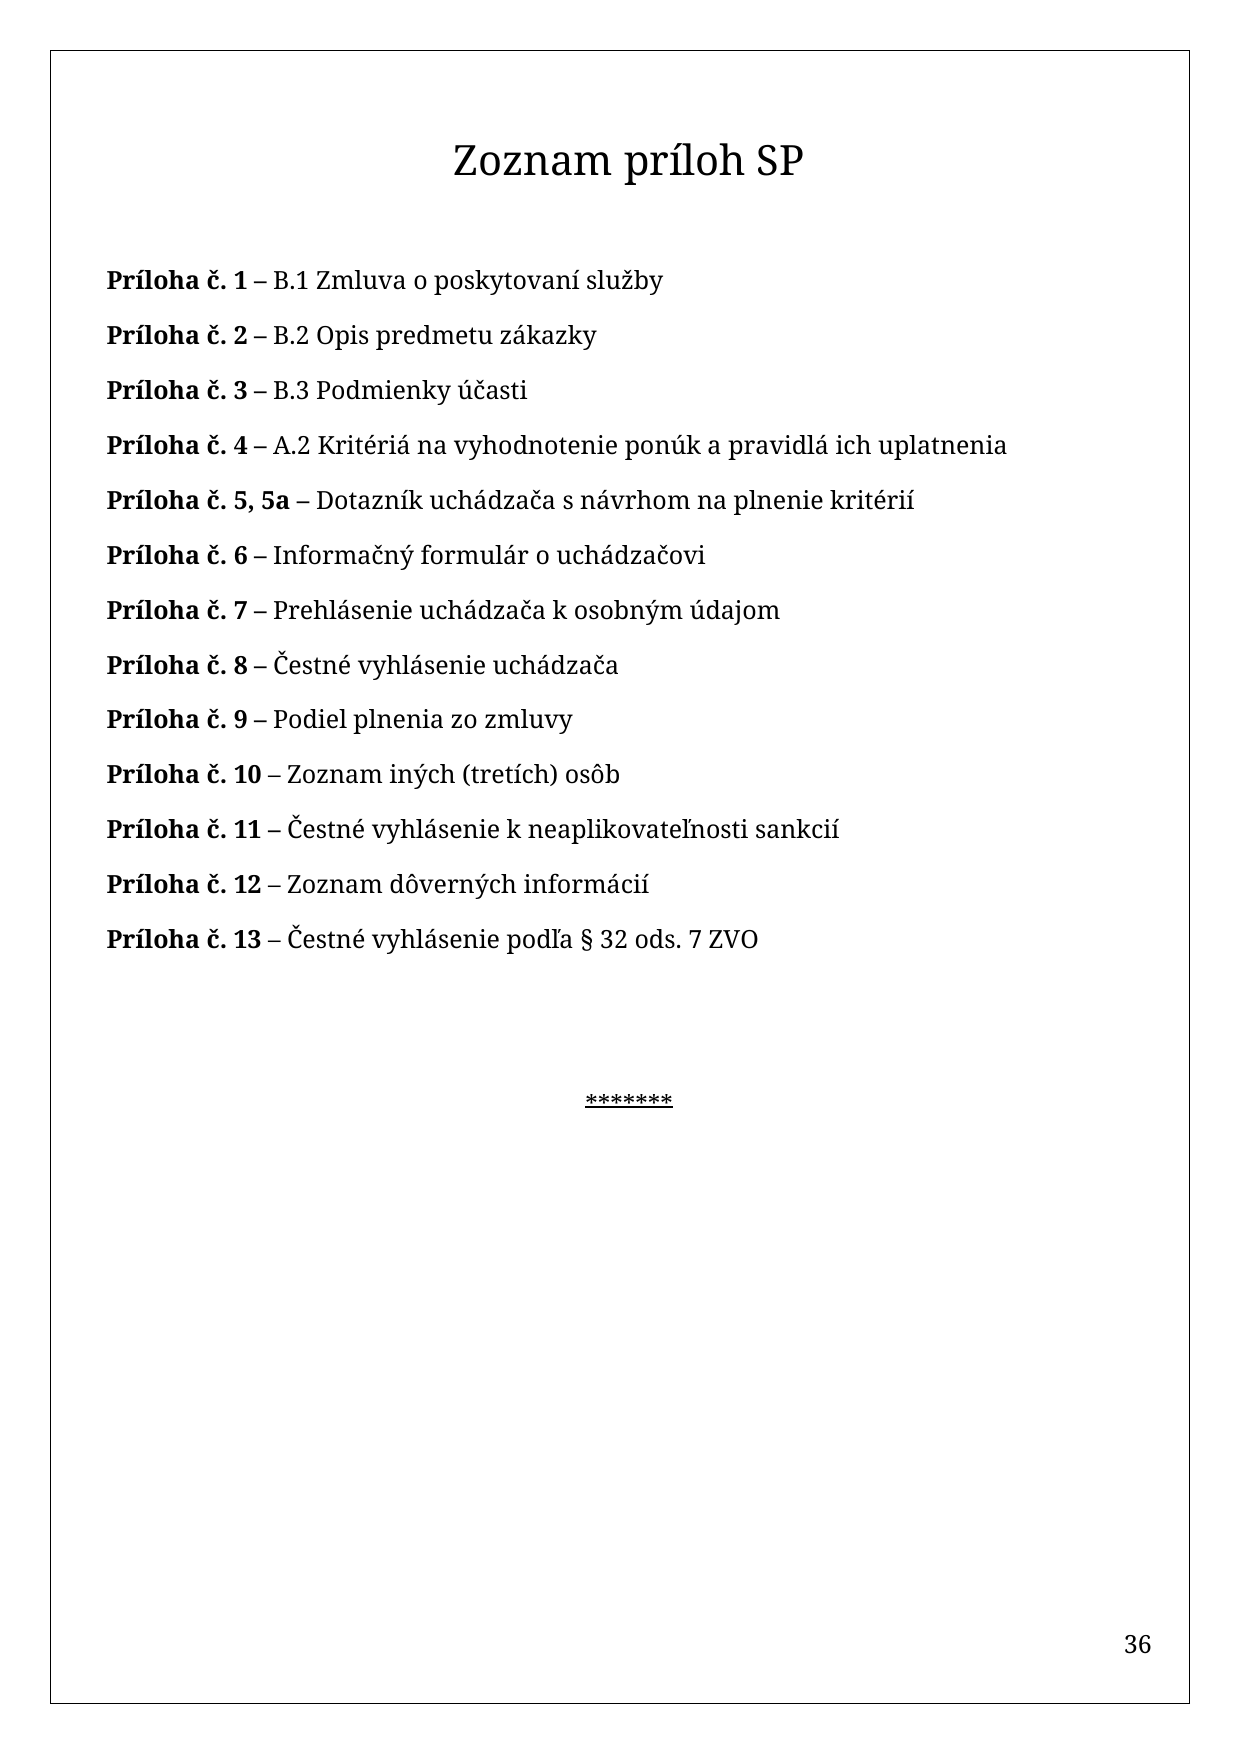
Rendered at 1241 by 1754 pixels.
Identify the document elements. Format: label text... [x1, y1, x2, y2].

subtitle Zoznam príloh SP [106, 131, 1152, 187]
text Príloha č. 4 – A.2 Kritériá na vyhodnotenie ponúk a pravidlá ich uplatnenia [106, 428, 1152, 462]
text Príloha č. 1 – B.1 Zmluva o poskytovaní služby [106, 263, 1152, 297]
text Príloha č. 5, 5a – Dotazník uchádzača s návrhom na plnenie kritérií [106, 483, 1152, 517]
text Príloha č. 12 – Zoznam dôverných informácií [106, 867, 1152, 901]
text Príloha č. 10 – Zoznam iných (tretích) osôb [106, 757, 1152, 791]
text Príloha č. 2 – B.2 Opis predmetu zákazky [106, 318, 1152, 352]
text ******* [106, 1086, 1152, 1121]
text Príloha č. 13 – Čestné vyhlásenie podľa § 32 ods. 7 ZVO [106, 922, 1152, 956]
text Príloha č. 11 – Čestné vyhlásenie k neaplikovateľnosti sankcií [106, 812, 1152, 846]
text Príloha č. 7 – Prehlásenie uchádzača k osobným údajom [106, 592, 1152, 626]
text Príloha č. 9 – Podiel plnenia zo zmluvy [106, 702, 1152, 736]
text Príloha č. 3 – B.3 Podmienky účasti [106, 373, 1152, 407]
text Príloha č. 8 – Čestné vyhlásenie uchádzača [106, 647, 1152, 681]
text Príloha č. 6 – Informačný formulár o uchádzačovi [106, 537, 1152, 572]
